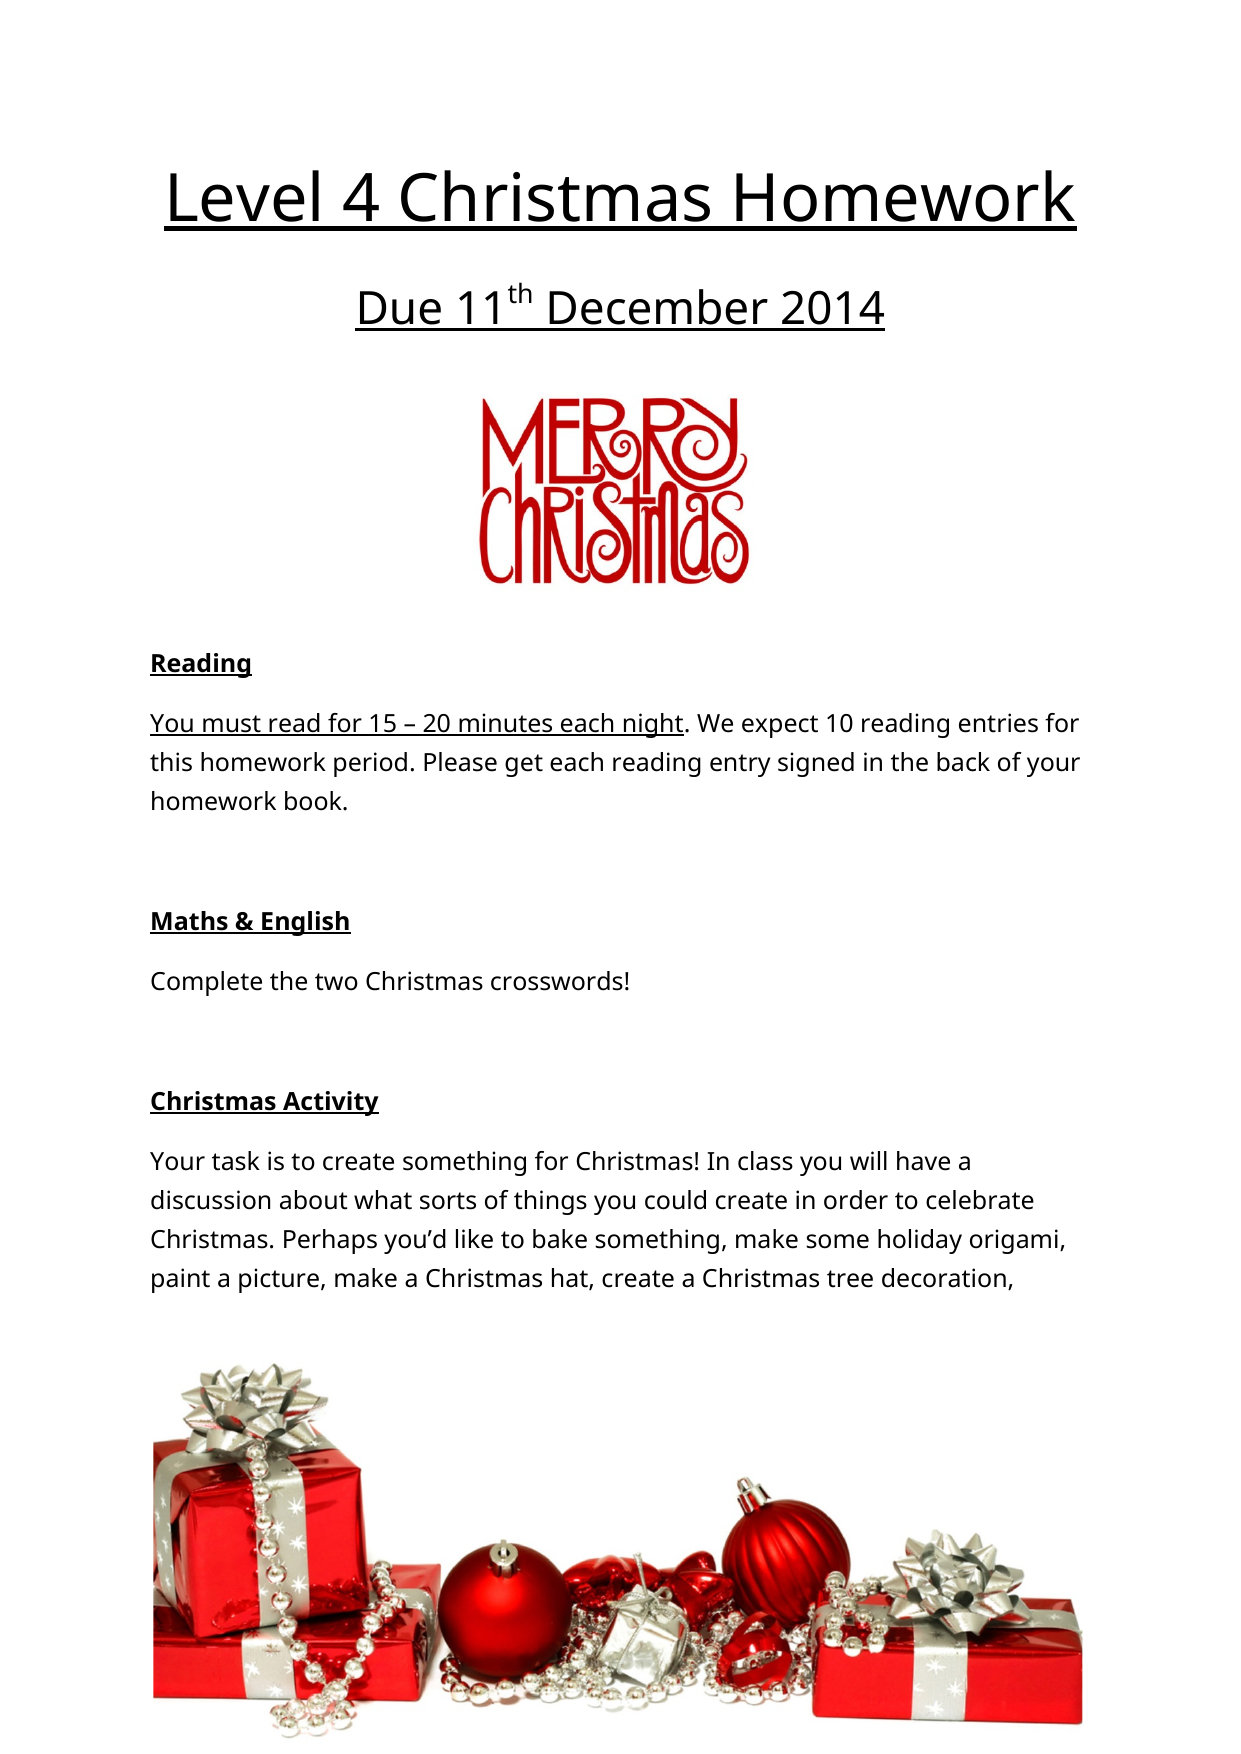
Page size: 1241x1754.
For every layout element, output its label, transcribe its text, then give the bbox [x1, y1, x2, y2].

picture [153, 1334, 1083, 1754]
text Complete the two Christmas crosswords! [150, 963, 1090, 998]
text You must read for 15 – 20 minutes each night. We expect 10 reading entries for this homework period. Please get each reading entry signed in the back of your homework book. [150, 705, 1090, 818]
text Reading [150, 645, 1090, 679]
text Level 4 Christmas Homework [150, 150, 1090, 241]
text Maths & English [150, 903, 1090, 938]
picture [449, 385, 779, 599]
text Due 11th December 2014 [150, 275, 1090, 338]
text Christmas Activity [150, 1083, 1090, 1118]
